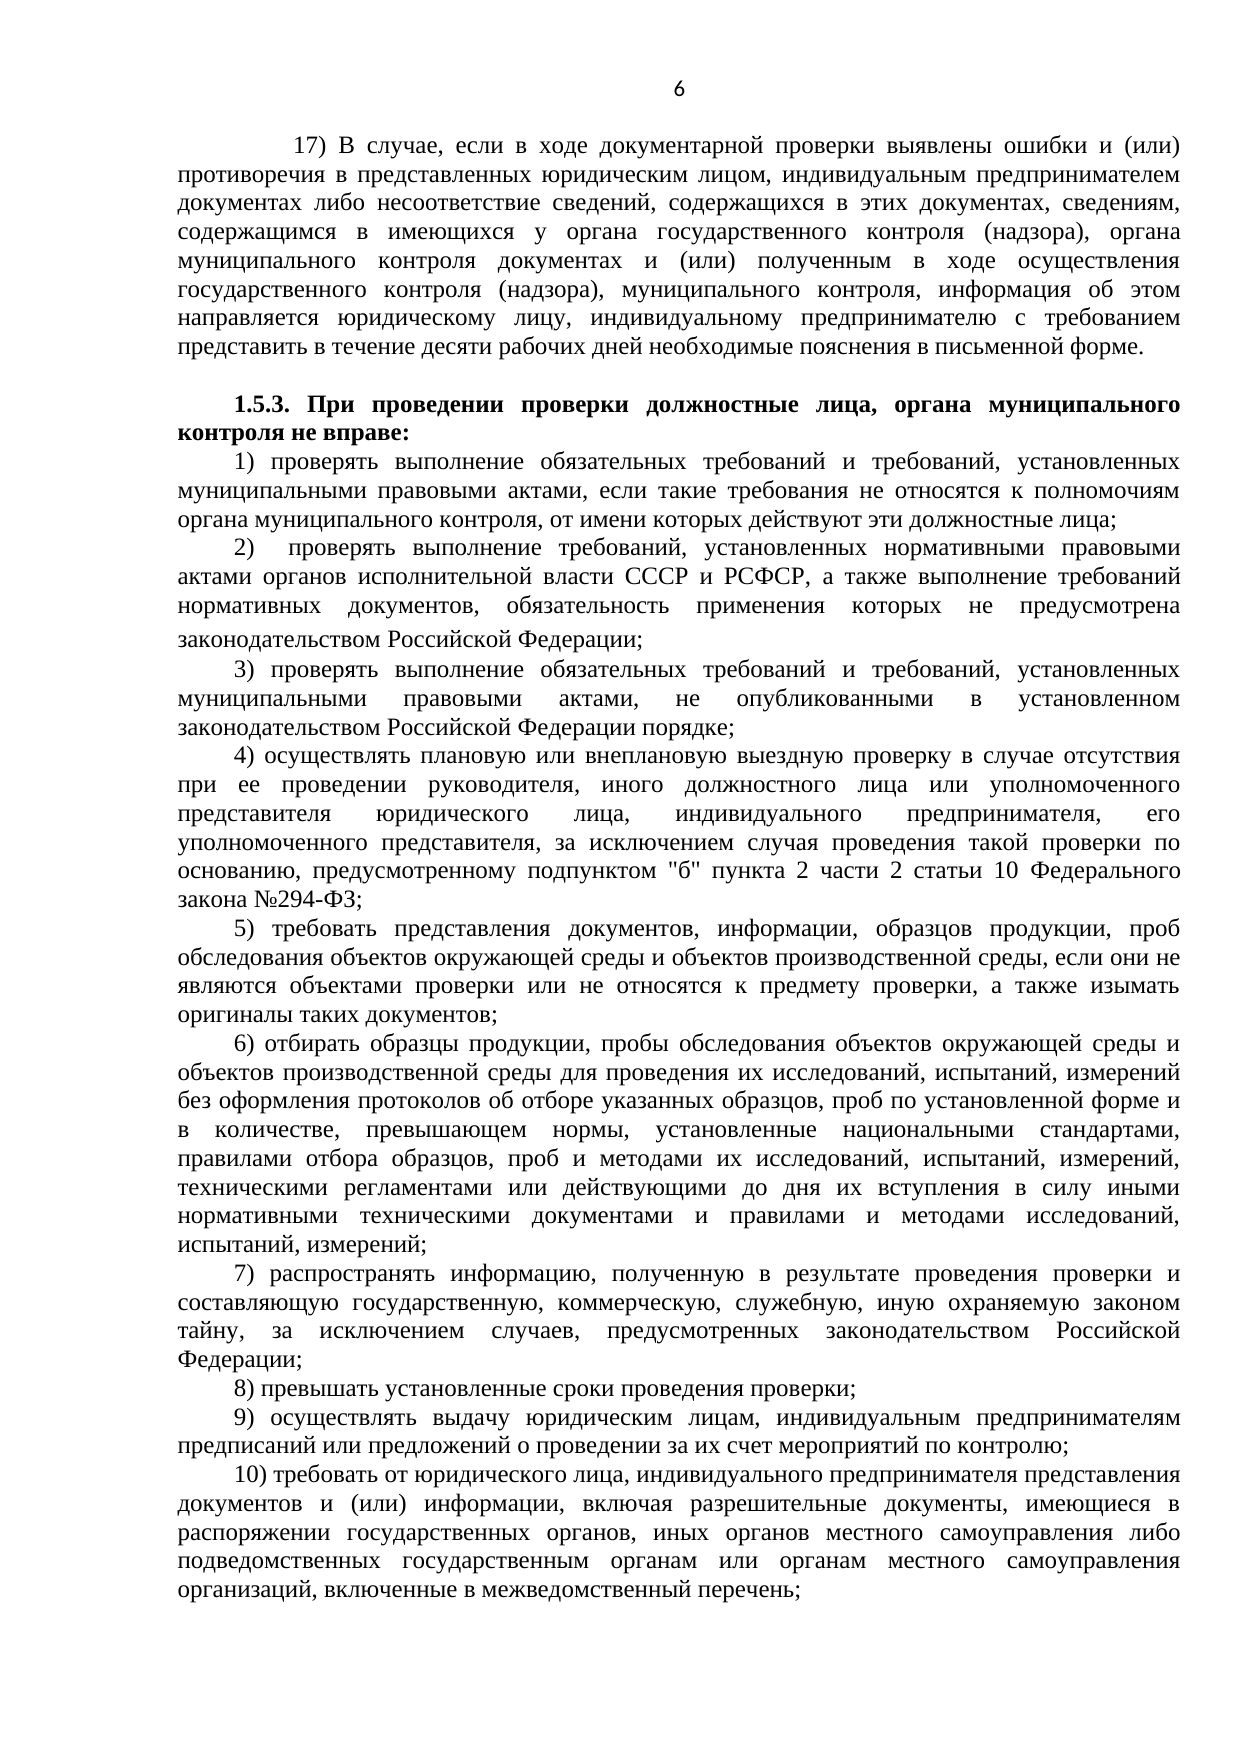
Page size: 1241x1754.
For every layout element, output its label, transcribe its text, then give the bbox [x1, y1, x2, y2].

text 3) проверять выполнение обязательных требований и требований, установленных муниципальными правовыми актами, не опубликованными в установленном законодательством Российской Федерации порядке; [177, 654, 1181, 741]
text 17) В случае, если в ходе документарной проверки выявлены ошибки и (или) противоречия в представленных юридическим лицом, индивидуальным предпринимателем документах либо несоответствие сведений, содержащихся в этих документах, сведениям, содержащимся в имеющихся у органа государственного контроля (надзора), органа муниципального контроля документах и (или) полученным в ходе осуществления государственного контроля (надзора), муниципального контроля, информация об этом направляется юридическому лицу, индивидуальному предпринимателю с требованием представить в течение десяти рабочих дней необходимые пояснения в письменной форме. [177, 130, 1181, 360]
text 1) проверять выполнение обязательных требований и требований, установленных муниципальными правовыми актами, если такие требования не относятся к полномочиям органа муниципального контроля, от имени которых действуют эти должностные лица; [177, 446, 1181, 532]
text 7) распространять информацию, полученную в результате проведения проверки и составляющую государственную, коммерческую, служебную, иную охраняемую законом тайну, за исключением случаев, предусмотренных законодательством Российской Федерации; [177, 1258, 1181, 1373]
text 4) осуществлять плановую или внеплановую выездную проверку в случае отсутствия при ее проведении руководителя, иного должностного лица или уполномоченного представителя юридического лица, индивидуального предпринимателя, его уполномоченного представителя, за исключением случая проведения такой проверки по основанию, предусмотренному подпунктом "б" пункта 2 части 2 статьи 10 Федерального закона №294-ФЗ; [177, 741, 1181, 913]
text 6) отбирать образцы продукции, пробы обследования объектов окружающей среды и объектов производственной среды для проведения их исследований, испытаний, измерений без оформления протоколов об отборе указанных образцов, проб по установленной форме и в количестве, превышающем нормы, установленные национальными стандартами, правилами отбора образцов, проб и методами их исследований, испытаний, измерений, техническими регламентами или действующими до дня их вступления в силу иными нормативными техническими документами и правилами и методами исследований, испытаний, измерений; [177, 1028, 1181, 1258]
text 10) требовать от юридического лица, индивидуального предпринимателя представления документов и (или) информации, включая разрешительные документы, имеющиеся в распоряжении государственных органов, иных органов местного самоуправления либо подведомственных государственным органам или органам местного самоуправления организаций, включенные в межведомственный перечень; [177, 1459, 1181, 1603]
text 1.5.3. При проведении проверки должностные лица, органа муниципального контроля не вправе: [177, 389, 1181, 446]
text 9) осуществлять выдачу юридическим лицам, индивидуальным предпринимателям предписаний или предложений о проведении за их счет мероприятий по контролю; [177, 1402, 1181, 1459]
text 2) проверять выполнение требований, установленных нормативными правовыми актами органов исполнительной власти СССР и РСФСР, а также выполнение требований нормативных документов, обязательность применения которых не предусмотрена законодательством Российской Федерации; [177, 532, 1181, 654]
text 5) требовать представления документов, информации, образцов продукции, проб обследования объектов окружающей среды и объектов производственной среды, если они не являются объектами проверки или не относятся к предмету проверки, а также изымать оригиналы таких документов; [177, 913, 1181, 1028]
text 8) превышать установленные сроки проведения проверки; [177, 1373, 1181, 1402]
